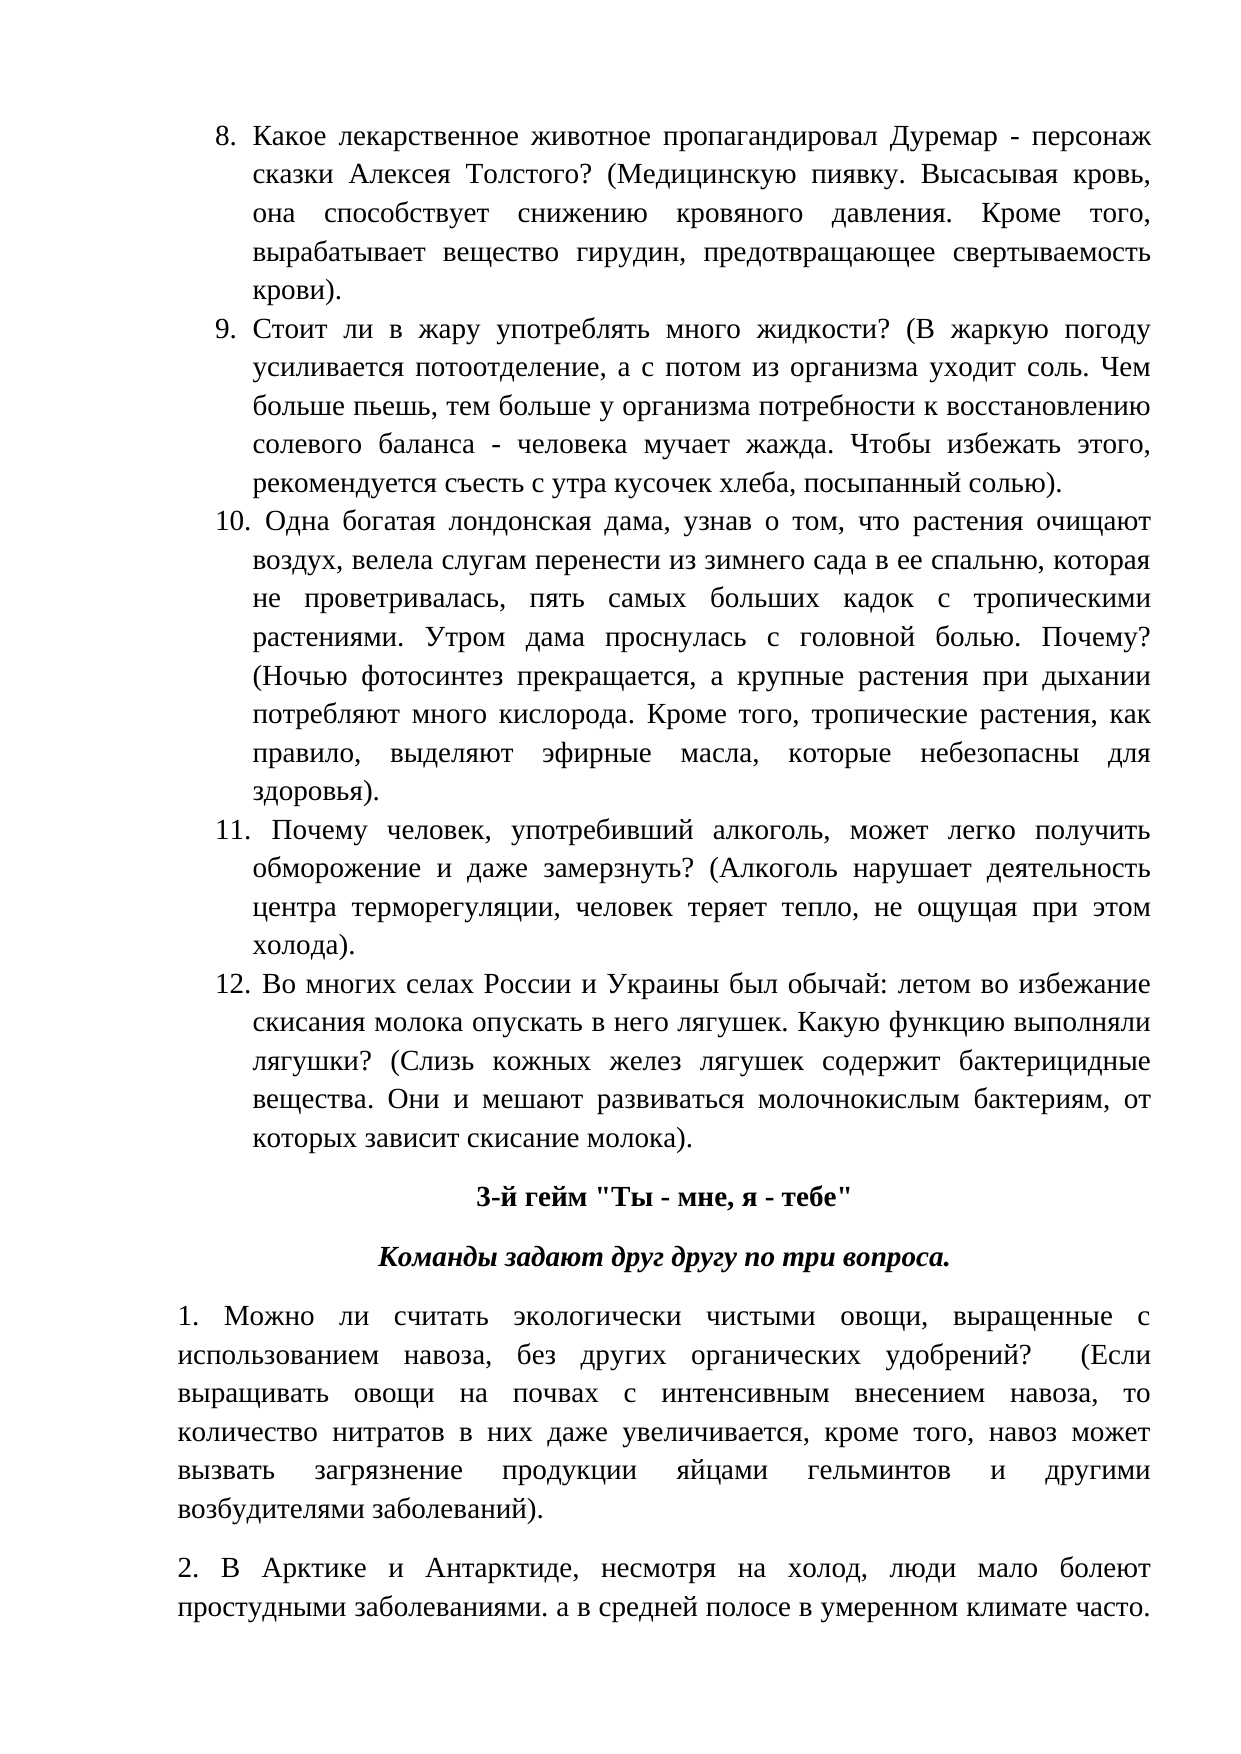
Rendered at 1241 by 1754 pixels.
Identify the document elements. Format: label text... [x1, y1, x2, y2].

list Почему человек, употребивший алкоголь, может легко получить обморожение и даже замерзнуть? (Алкоголь нарушает деятельность центра терморегуляции, человек теряет тепло, не ощущая при этом холода). [215, 812, 1152, 961]
list Во многих селах России и Украины был обычай: летом во избежание скисания молока опускать в него лягушек. Какую функцию выполняли лягушки? (Слизь кожных желез лягушек содержит бактерицидные вещества. Они и мешают развиваться молочнокислым бактериям, от которых зависит скисание молока). [215, 966, 1152, 1154]
text Команды задают друг другу по три вопроса. [177, 1239, 1152, 1272]
list Стоит ли в жару употреблять много жидкости? (В жаркую погоду усиливается потоотделение, а с потом из организма уходит соль. Чем больше пьешь, тем больше у организма потребности к восстановлению солевого баланса - человека мучает жажда. Чтобы избежать этого, рекомендуется съесть с утра кусочек хлеба, посыпанный солью). [215, 311, 1152, 498]
text 3-й гейм "Ты - мне, я - тебе" [177, 1179, 1152, 1213]
list Какое лекарственное животное пропагандировал Дуремар - персонаж сказки Алексея Толстого? (Медицинскую пиявку. Высасывая кровь, она способствует снижению кровяного давления. Кроме того, вырабатывает вещество гирудин, предотвращающее свертываемость крови). [215, 118, 1152, 306]
list Одна богатая лондонская дама, узнав о том, что растения очищают воздух, велела слугам перенести из зимнего сада в ее спальню, которая не проветривалась, пять самых больших кадок с тропическими растениями. Утром дама проснулась с головной болью. Почему? (Ночью фотосинтез прекращается, а крупные растения при дыхании потребляют много кислорода. Кроме того, тропические растения, как правило, выделяют эфирные масла, которые небезопасны для здоровья). [215, 503, 1152, 807]
text 1. Можно ли считать экологически чистыми овощи, выращенные с использованием навоза, без других органических удобрений? (Если выращивать овощи на почвах с интенсивным внесением навоза, то количество нитратов в них даже увеличивается, кроме того, навоз может вызвать загрязнение продукции яйцами гельминтов и другими возбудителями заболеваний). [177, 1298, 1152, 1524]
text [177, 1550, 1152, 1622]
